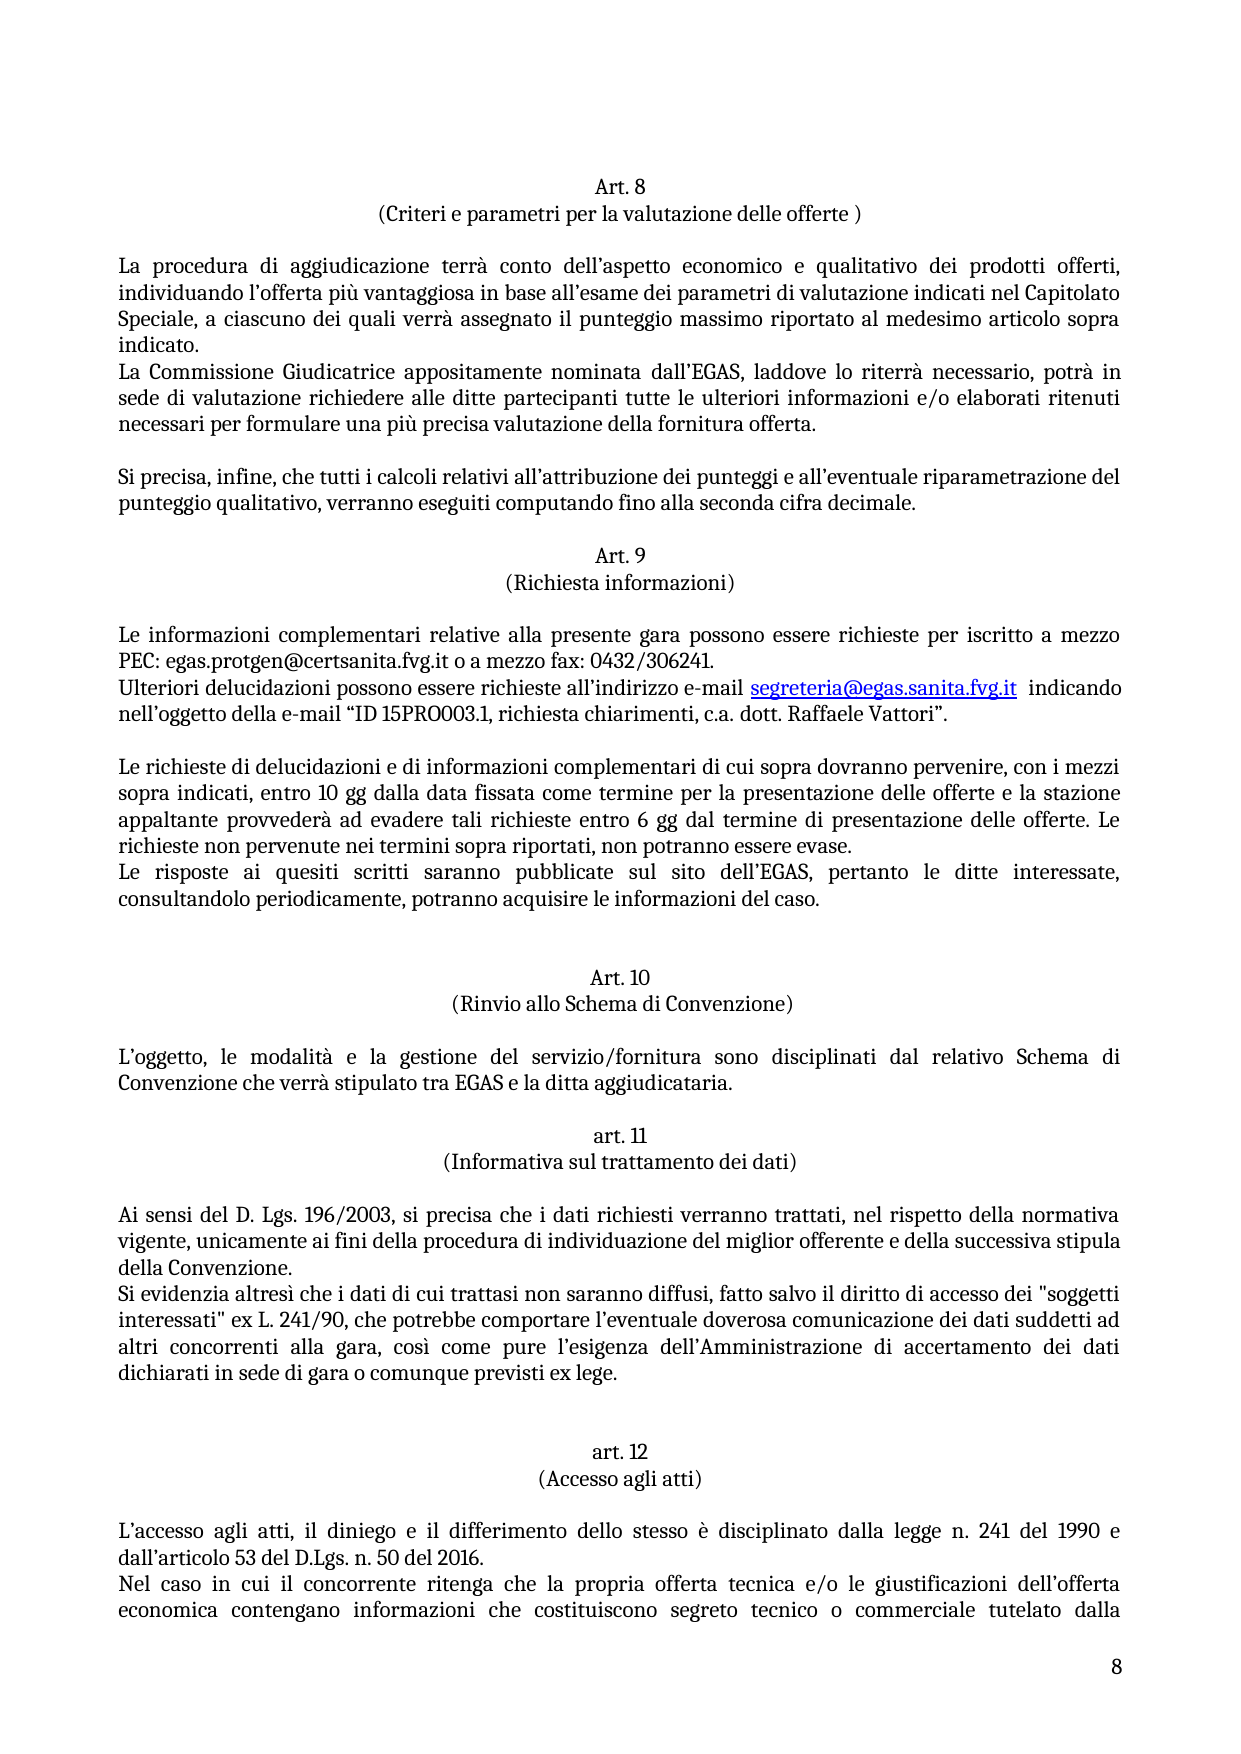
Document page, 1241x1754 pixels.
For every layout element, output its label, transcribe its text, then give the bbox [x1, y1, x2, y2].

text (Rinvio allo Schema di Convenzione) [118, 991, 1122, 1017]
text (Criteri e parametri per la valutazione delle offerte ) [118, 200, 1122, 227]
text (Informativa sul trattamento dei dati) [118, 1149, 1122, 1175]
text La procedura di aggiudicazione terrà conto dell’aspetto economico e qualitativo dei prodotti offerti, individuando l’offerta più vantaggiosa in base all’esame dei parametri di valutazione indicati nel Capitolato Speciale, a ciascuno dei quali verrà assegnato il punteggio massimo riportato al medesimo articolo sopra indicato. [118, 253, 1122, 358]
text L’oggetto, le modalità e la gestione del servizio/fornitura sono disciplinati dal relativo Schema di Convenzione che verrà stipulato tra EGAS e la ditta aggiudicataria. [118, 1044, 1122, 1096]
text Art. 10 [118, 964, 1122, 991]
text Art. 9 [118, 543, 1122, 569]
text L’accesso agli atti, il diniego e il differimento dello stesso è disciplinato dalla legge n. 241 del 1990 e dall’articolo 53 del D.Lgs. n. 50 del 2016. [118, 1518, 1122, 1571]
text art. 11 [118, 1123, 1122, 1149]
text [118, 1571, 1122, 1623]
text Si evidenzia altresì che i dati di cui trattasi non saranno diffusi, fatto salvo il diritto di accesso dei "soggetti interessati" ex L. 241/90, che potrebbe comportare l’eventuale doverosa comunicazione dei dati suddetti ad altri concorrenti alla gara, così come pure l’esigenza dell’Amministrazione di accertamento dei dati dichiarati in sede di gara o comunque previsti ex lege. [118, 1281, 1122, 1386]
text Art. 8 [118, 174, 1122, 200]
text art. 12 [118, 1439, 1122, 1465]
text Si precisa, infine, che tutti i calcoli relativi all’attribuzione dei punteggi e all’eventuale riparametrazione del punteggio qualitativo, verranno eseguiti computando fino alla seconda cifra decimale. [118, 464, 1122, 517]
text (Accesso agli atti) [118, 1465, 1122, 1492]
text Le risposte ai quesiti scritti saranno pubblicate sul sito dell’EGAS, pertanto le ditte interessate, consultandolo periodicamente, potranno acquisire le informazioni del caso. [118, 859, 1122, 912]
text La Commissione Giudicatrice appositamente nominata dall’EGAS, laddove lo riterrà necessario, potrà in sede di valutazione richiedere alle ditte partecipanti tutte le ulteriori informazioni e/o elaborati ritenuti necessari per formulare una più precisa valutazione della fornitura offerta. [118, 358, 1122, 437]
text (Richiesta informazioni) [118, 569, 1122, 596]
text Le informazioni complementari relative alla presente gara possono essere richieste per iscritto a mezzo PEC: egas.protgen@certsanita.fvg.it o a mezzo fax: 0432/306241. [118, 622, 1122, 675]
text Ai sensi del D. Lgs. 196/2003, si precisa che i dati richiesti verranno trattati, nel rispetto della normativa vigente, unicamente ai fini della procedura di individuazione del miglior offerente e della successiva stipula della Convenzione. [118, 1202, 1122, 1281]
text Le richieste di delucidazioni e di informazioni complementari di cui sopra dovranno pervenire, con i mezzi sopra indicati, entro 10 gg dalla data fissata come termine per la presentazione delle offerte e la stazione appaltante provvederà ad evadere tali richieste entro 6 gg dal termine di presentazione delle offerte. Le richieste non pervenute nei termini sopra riportati, non potranno essere evase. [118, 754, 1122, 859]
text Ulteriori delucidazioni possono essere richieste all’indirizzo e-mail segreteria@egas.sanita.fvg.it indicando nell’oggetto della e-mail “ID 15PRO003.1, richiesta chiarimenti, c.a. dott. Raffaele Vattori”. [118, 675, 1122, 727]
